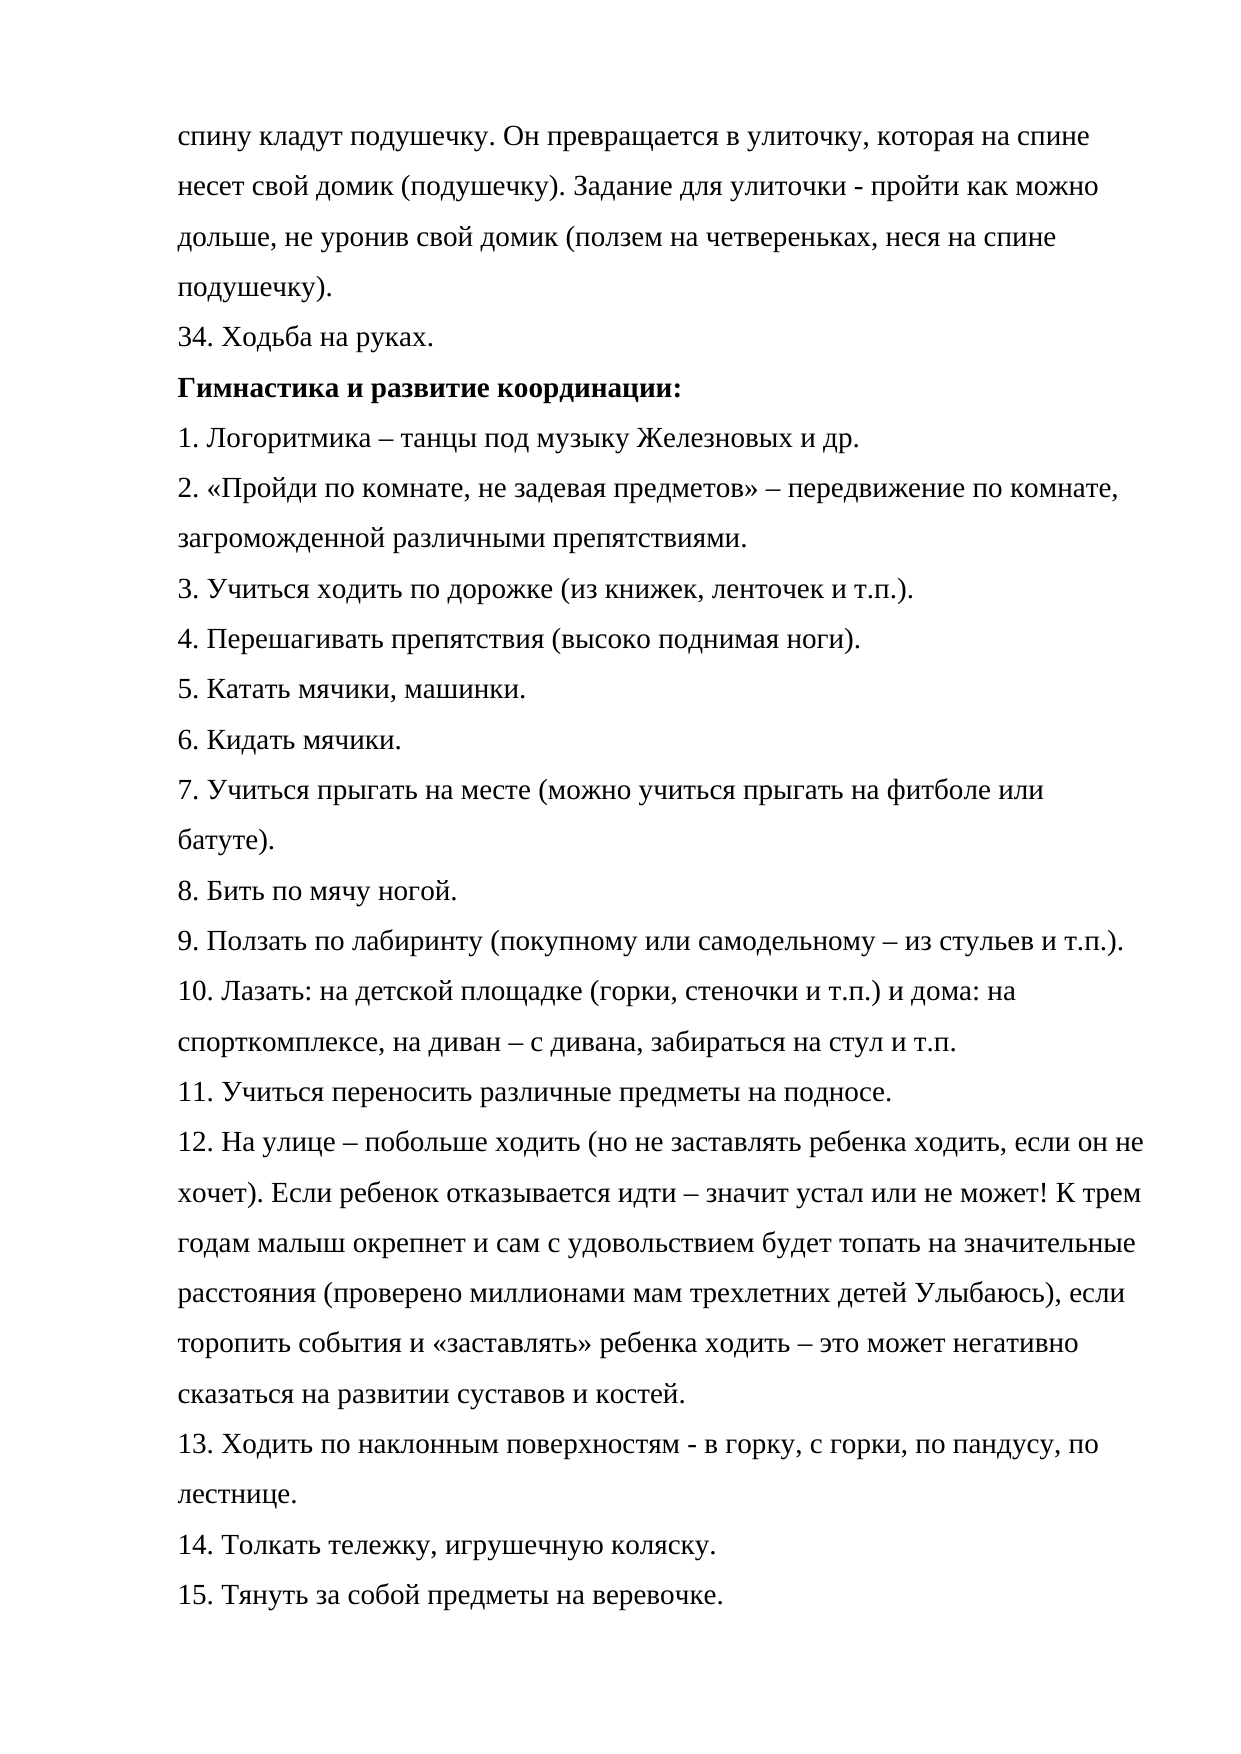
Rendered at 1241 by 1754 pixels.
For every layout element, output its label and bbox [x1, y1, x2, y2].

text [177, 118, 1152, 1611]
